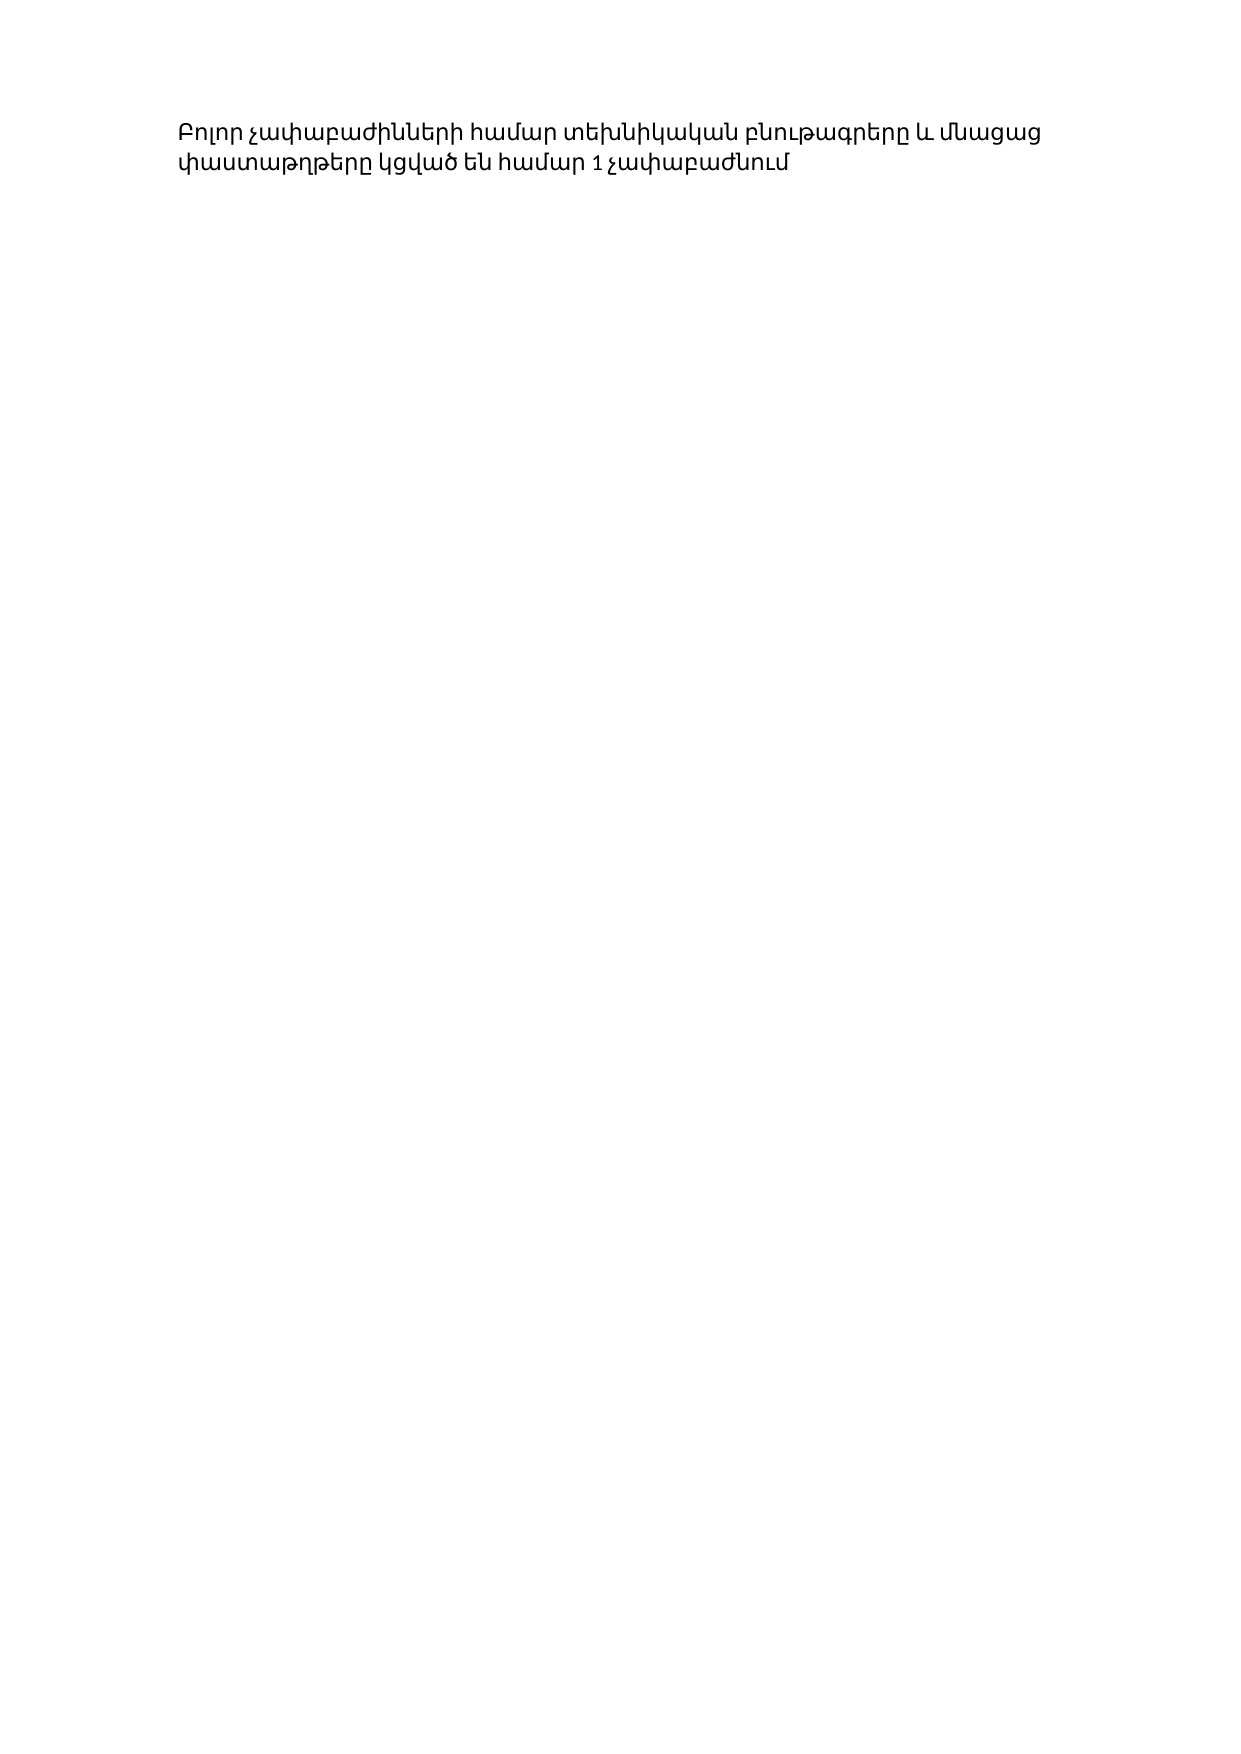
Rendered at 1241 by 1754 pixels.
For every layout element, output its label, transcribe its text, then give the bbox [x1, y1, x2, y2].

text Բոլոր չափաբաժինների համար տեխնիկական բնութագրերը և մնացաց փաստաթղթերը կցված են համար 1 չափաբաժնում [177, 118, 1152, 176]
